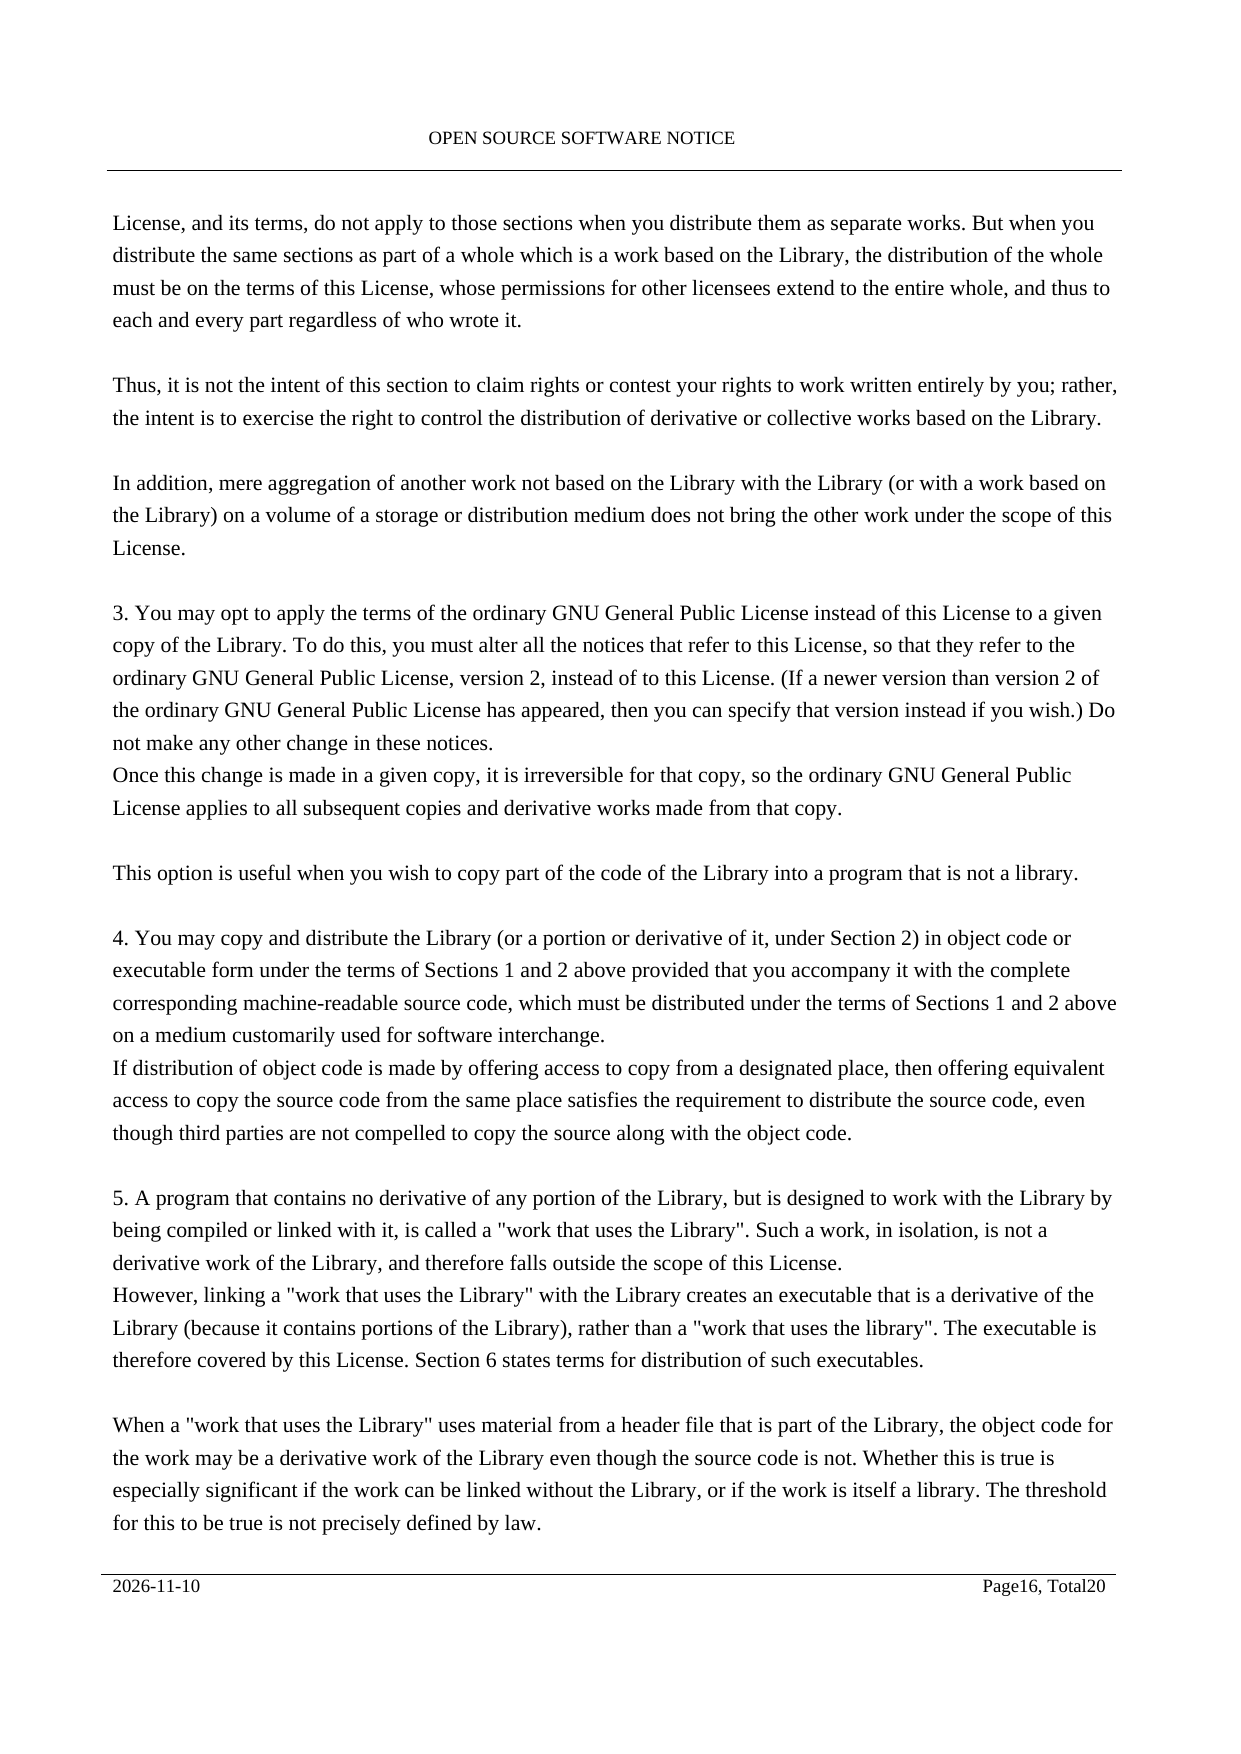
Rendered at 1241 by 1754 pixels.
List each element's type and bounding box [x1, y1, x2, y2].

text [112, 206, 1128, 1539]
